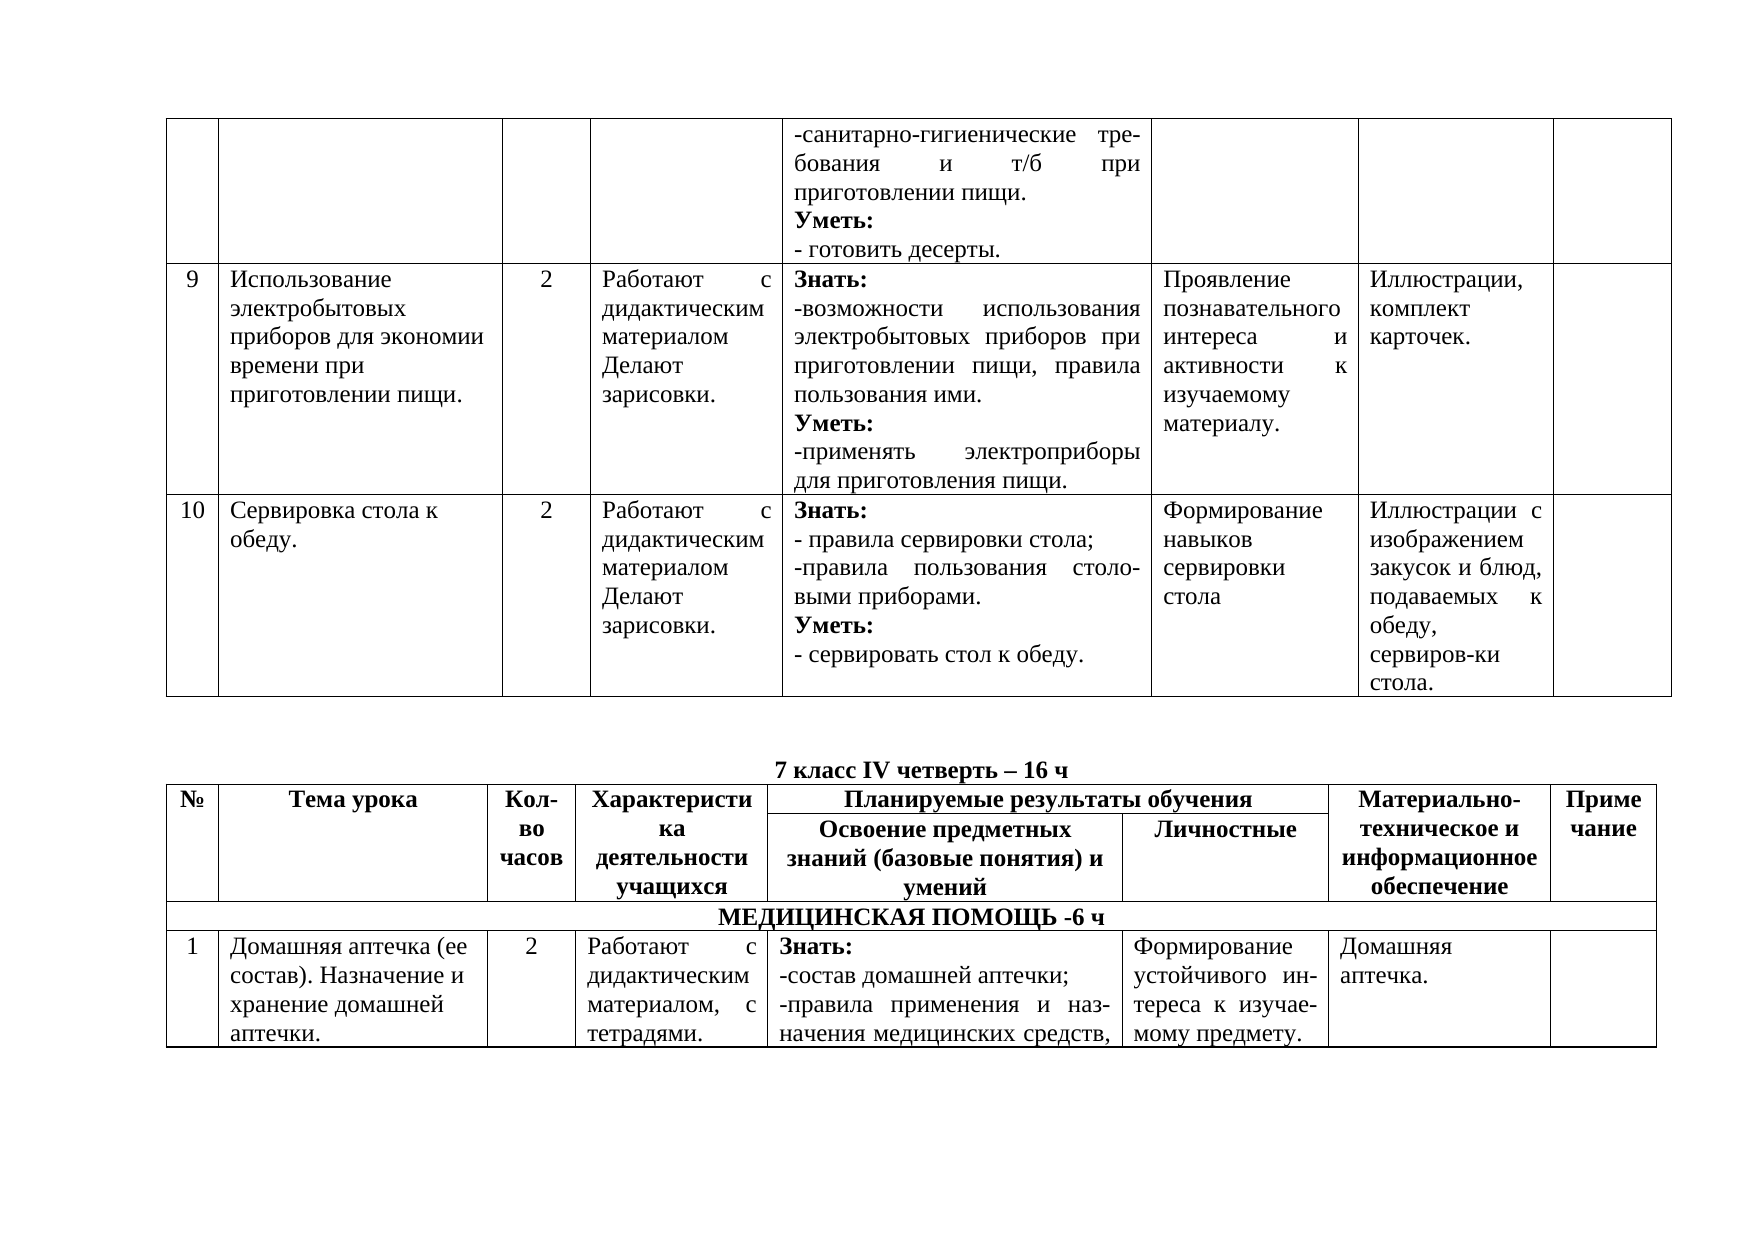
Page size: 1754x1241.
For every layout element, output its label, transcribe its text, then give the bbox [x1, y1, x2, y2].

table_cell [768, 931, 1122, 1046]
table_cell 8 [167, 119, 218, 263]
table_cell Работают с дидактическим материалом Делают зарисовки. [591, 264, 782, 494]
text 7 класс IV четверть – 16 ч [177, 755, 1665, 783]
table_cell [1152, 119, 1358, 263]
table_cell 2 [503, 264, 590, 494]
table_cell Освоение предметных знаний (базовые понятия) и умений [768, 814, 1122, 901]
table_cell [783, 119, 1151, 263]
table_cell Работают с дидактическим материалом Делают зарисовки. [591, 495, 782, 696]
table_header Планируемые результаты обучения [768, 785, 1328, 813]
table_cell Сервировка стола к обеду. [219, 495, 502, 696]
table_cell Знать: -возможности использования электробытовых приборов при приготовлении пищи, правила пользования ими. Уметь: -применять электроприборы для приготовления пищи. [783, 264, 1151, 494]
table_cell Личностные [1123, 814, 1328, 901]
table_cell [1123, 931, 1328, 1046]
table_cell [1359, 119, 1553, 263]
table_header Материально-техническое и информационное обеспечение [1329, 785, 1550, 901]
table_header Примечание [1551, 785, 1656, 901]
table_cell [1554, 495, 1671, 696]
table_cell Использование электробытовых приборов для экономии времени при приготовлении пищи. [219, 264, 502, 494]
table_cell 2 [503, 119, 590, 263]
table_cell Знать: - правила сервировки стола; -правила пользования столо-выми приборами. Уметь: - сервировать стол к обеду. [783, 495, 1151, 696]
table_cell [1554, 119, 1671, 263]
table_cell 1 [167, 931, 218, 1046]
table_cell Иллюстрации с изображением закусок и блюд, подаваемых к обеду, сервиров-ки стола. [1359, 495, 1553, 696]
table_cell Проявление познавательного интереса и активности к изучаемому материалу. [1152, 264, 1358, 494]
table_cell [219, 119, 502, 263]
table_cell Иллюстрации, комплект карточек. [1359, 264, 1553, 494]
table_cell Домашняя аптечка. [1329, 931, 1550, 1046]
table_header Кол-во часов [488, 785, 575, 901]
table_cell 2 [503, 495, 590, 696]
table_header Характеристика деятельности учащихся [576, 785, 767, 901]
table_header Тема урока [219, 785, 487, 901]
table_cell 2 [488, 931, 575, 1046]
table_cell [219, 931, 487, 1046]
table_cell МЕДИЦИНСКАЯ ПОМОЩЬ -6 ч [167, 902, 1656, 930]
table_cell 9 [167, 264, 218, 494]
table_cell 10 [167, 495, 218, 696]
table_cell Формирование навыков сервировки стола [1152, 495, 1358, 696]
table_cell [1551, 931, 1656, 1046]
table_cell [1554, 264, 1671, 494]
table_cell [591, 119, 782, 263]
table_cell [576, 931, 767, 1046]
table_header № [167, 785, 218, 901]
